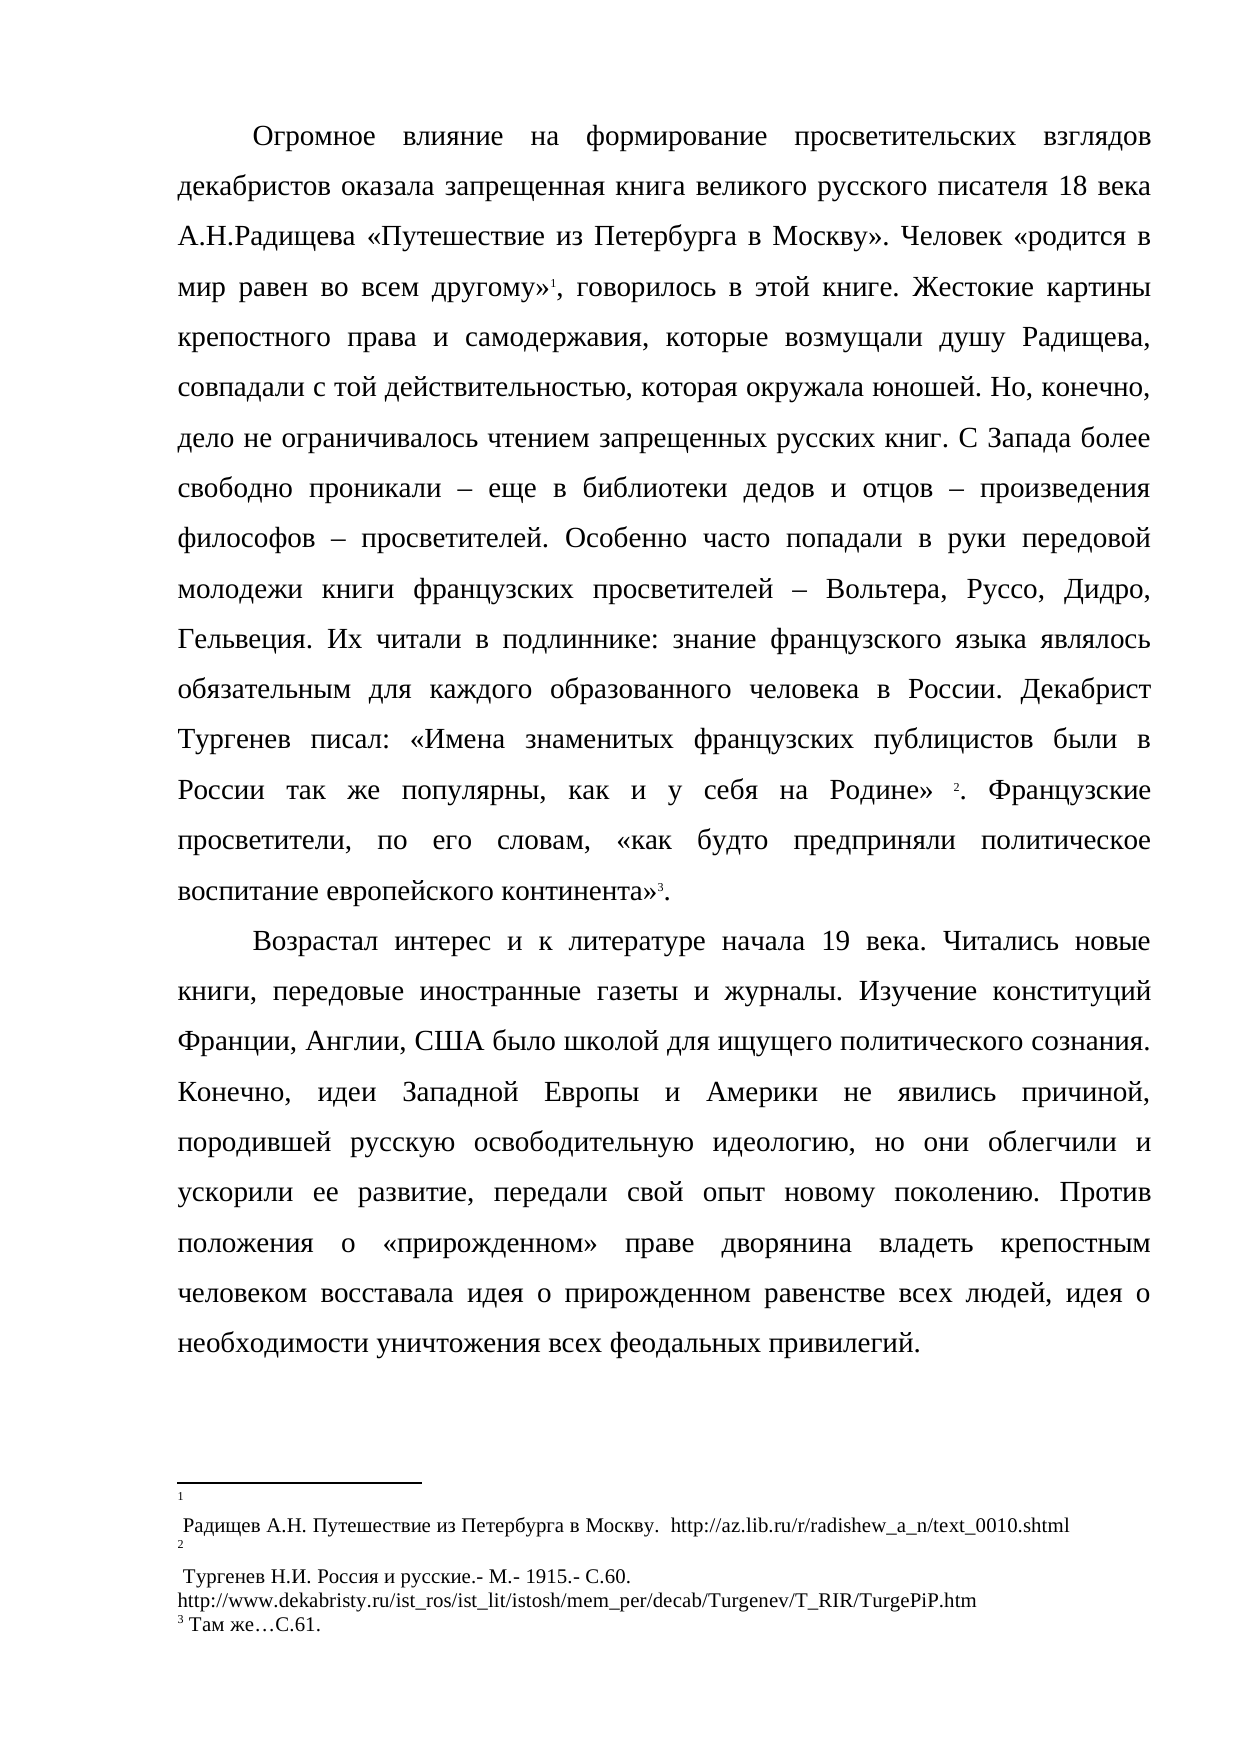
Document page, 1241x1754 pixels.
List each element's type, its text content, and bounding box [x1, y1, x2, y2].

text Огромное влияние на формирование просветительских взглядов декабристов оказала запрещенная книга великого русского писателя 18 века А.Н.Радищева «Путешествие из Петербурга в Москву». Человек «родится в мир равен во всем другому», говорилось в этой книге. Жестокие картины крепостного права и самодержавия, которые возмущали душу Радищева, совпадали с той действительностью, которая окружала юношей. Но, конечно, дело не ограничивалось чтением запрещенных русских книг. С Запада более свободно проникали – еще в библиотеки дедов и отцов – произведения философов – просветителей. Особенно часто попадали в руки передовой молодежи книги французских просветителей – Вольтера, Руссо, Дидро, Гельвеция. Их читали в подлиннике: знание французского языка являлось обязательным для каждого образованного человека в России. Декабрист Тургенев писал: «Имена знаменитых французских публицистов были в России так же популярны, как и у себя на Родине» . Французские просветители, по его словам, «как будто предприняли политическое воспитание европейского континента». [177, 118, 1152, 906]
text Возрастал интерес и к литературе начала 19 века. Читались новые книги, передовые иностранные газеты и журналы. Изучение конституций Франции, Англии, США было школой для ищущего политического сознания. Конечно, идеи Западной Европы и Америки не явились причиной, породившей русскую освободительную идеологию, но они облегчили и ускорили ее развитие, передали свой опыт новому поколению. Против положения о «прирожденном» праве дворянина владеть крепостным человеком восставала идея о прирожденном равенстве всех людей, идея о необходимости уничтожения всех феодальных привилегий. [177, 923, 1152, 1359]
